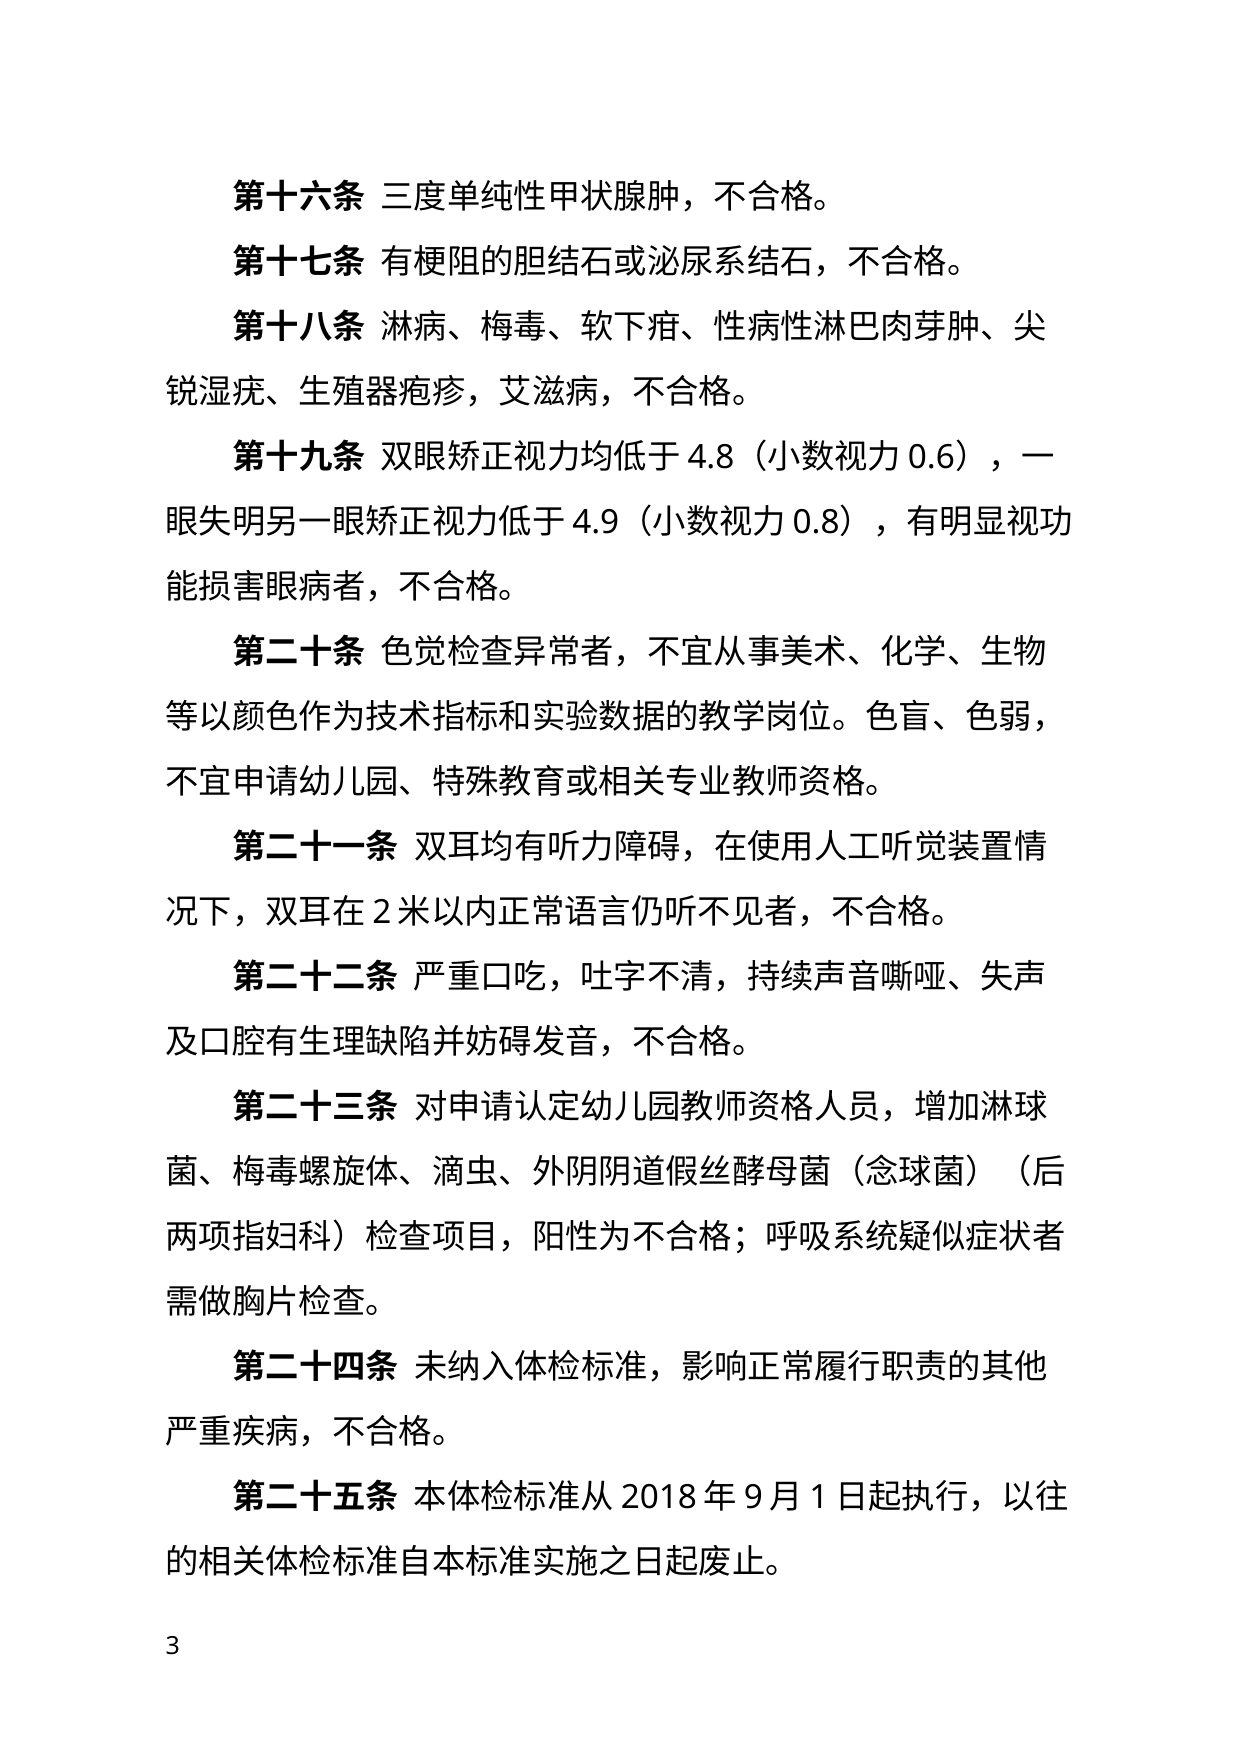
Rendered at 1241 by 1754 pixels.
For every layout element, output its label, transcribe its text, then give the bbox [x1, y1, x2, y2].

text 第二十四条 未纳入体检标准，影响正常履行职责的其他严重疾病，不合格。 [165, 1332, 1075, 1462]
text 第十六条 三度单纯性甲状腺肿，不合格。 [165, 162, 1075, 227]
text 第二十二条 严重口吃，吐字不清，持续声音嘶哑、失声及口腔有生理缺陷并妨碍发音，不合格。 [165, 942, 1075, 1072]
text 第二十三条 对申请认定幼儿园教师资格人员，增加淋球菌、梅毒螺旋体、滴虫、外阴阴道假丝酵母菌（念球菌）（后两项指妇科）检查项目，阳性为不合格；呼吸系统疑似症状者需做胸片检查。 [165, 1072, 1075, 1332]
text 第十九条 双眼矫正视力均低于4.8（小数视力0.6），一眼失明另一眼矫正视力低于4.9（小数视力0.8），有明显视功能损害眼病者，不合格。 [165, 422, 1075, 617]
text 第二十条 色觉检查异常者，不宜从事美术、化学、生物等以颜色作为技术指标和实验数据的教学岗位。色盲、色弱，不宜申请幼儿园、特殊教育或相关专业教师资格。 [165, 617, 1075, 812]
text 第十八条 淋病、梅毒、软下疳、性病性淋巴肉芽肿、尖锐湿疣、生殖器疱疹，艾滋病，不合格。 [165, 292, 1075, 422]
text 第二十五条 本体检标准从2018年9月1日起执行，以往的相关体检标准自本标准实施之日起废止。 [165, 1462, 1075, 1592]
text 第十七条 有梗阻的胆结石或泌尿系结石，不合格。 [165, 227, 1075, 292]
text 第二十一条 双耳均有听力障碍，在使用人工听觉装置情况下，双耳在2米以内正常语言仍听不见者，不合格。 [165, 812, 1075, 942]
